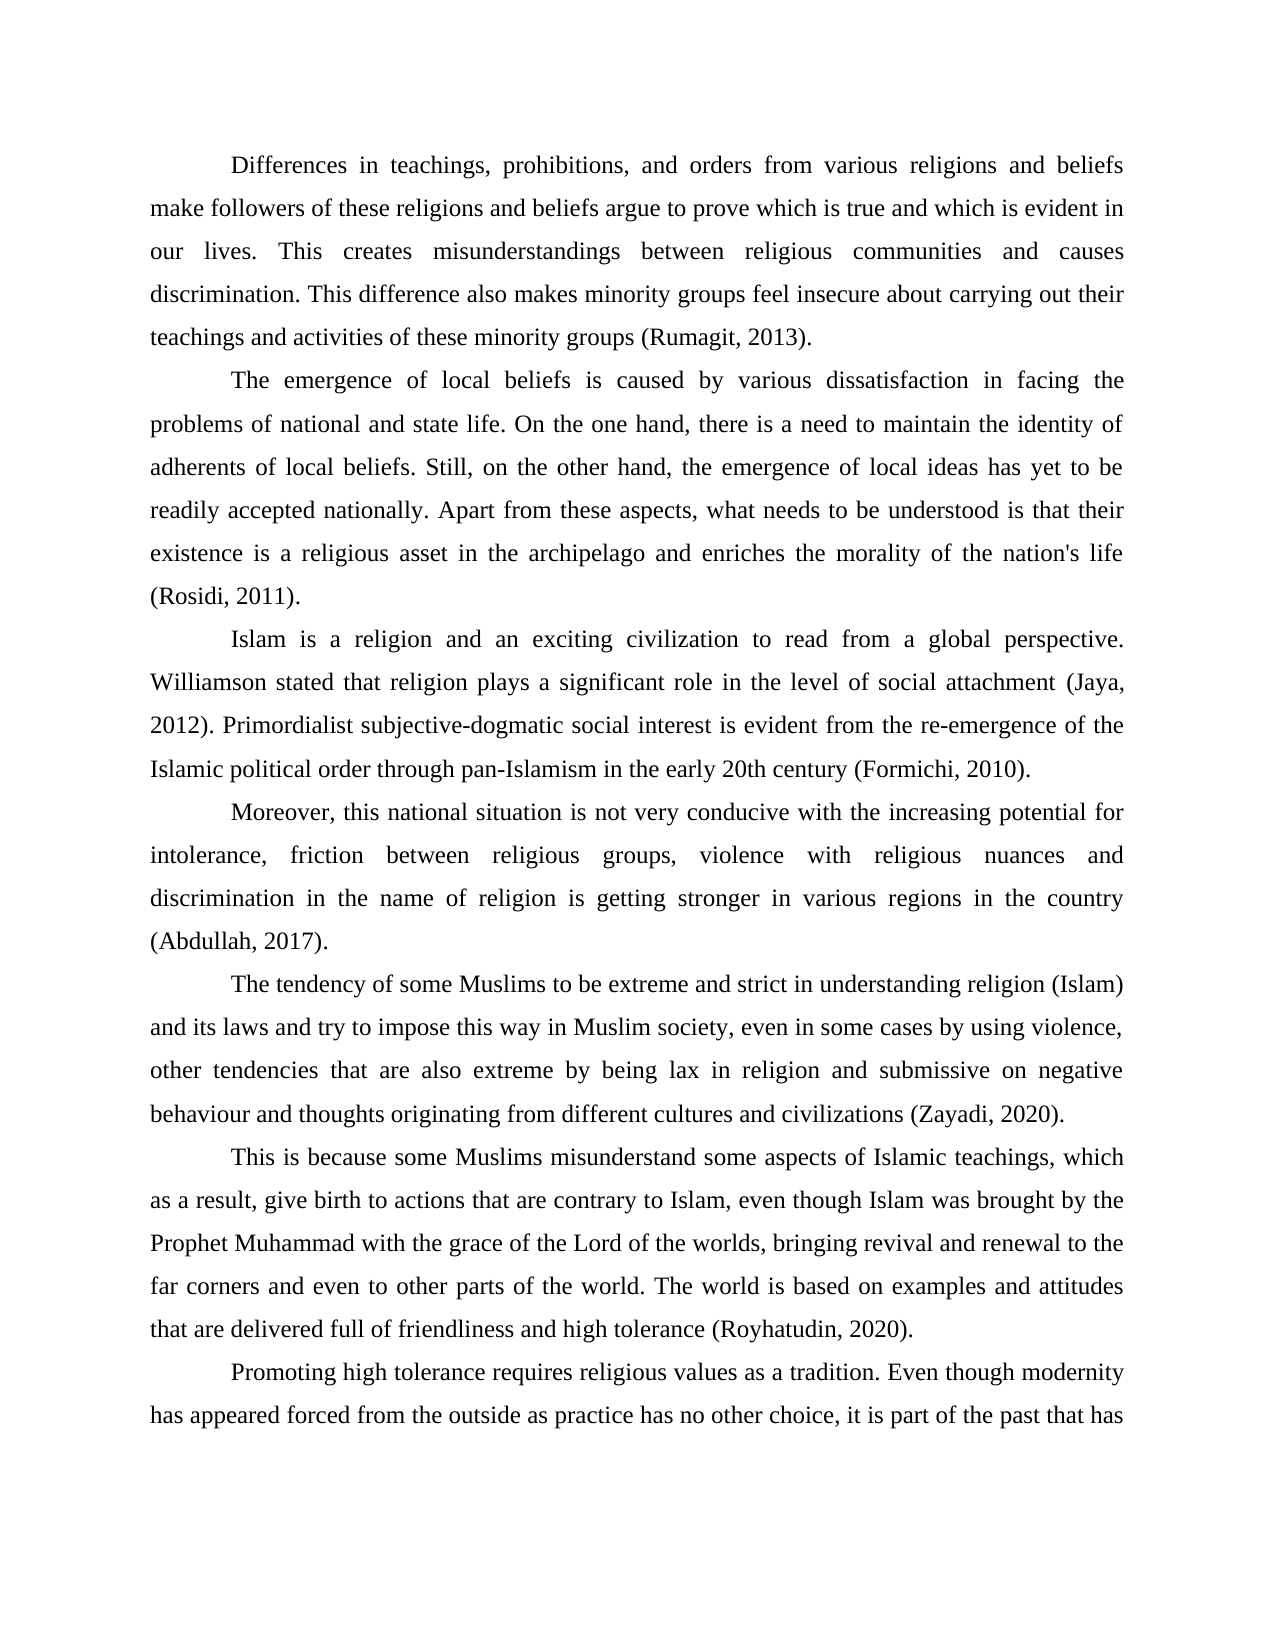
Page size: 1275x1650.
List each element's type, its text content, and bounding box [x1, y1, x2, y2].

list The emergence of local beliefs is caused by various dissatisfaction in facing the problems of national and state life. On the one hand, there is a need to maintain the identity of adherents of local beliefs. Still, on the other hand, the emergence of local ideas has yet to be readily accepted nationally. Apart from these aspects, what needs to be understood is that their existence is a religious asset in the archipelago and enriches the morality of the nation's life (Rosidi, 2011). [150, 366, 1125, 610]
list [150, 1357, 1125, 1429]
list Islam is a religion and an exciting civilization to read from a global perspective. Williamson stated that religion plays a significant role in the level of social attachment (Jaya, 2012). Primordialist subjective-dogmatic social interest is evident from the re-emergence of the Islamic political order through pan-Islamism in the early 20th century (Formichi, 2010). [150, 624, 1125, 782]
list Moreover, this national situation is not very conducive with the increasing potential for intolerance, friction between religious groups, violence with religious nuances and discrimination in the name of religion is getting stronger in various regions in the country (Abdullah, 2017). [150, 797, 1125, 955]
list Differences in teachings, prohibitions, and orders from various religions and beliefs make followers of these religions and beliefs argue to prove which is true and which is evident in our lives. This creates misunderstandings between religious communities and causes discrimination. This difference also makes minority groups feel insecure about carrying out their teachings and activities of these minority groups (Rumagit, 2013). [150, 150, 1125, 351]
list This is because some Muslims misunderstand some aspects of Islamic teachings, which as a result, give birth to actions that are contrary to Islam, even though Islam was brought by the Prophet Muhammad with the grace of the Lord of the worlds, bringing revival and renewal to the far corners and even to other parts of the world. The world is based on examples and attitudes that are delivered full of friendliness and high tolerance (Royhatudin, 2020). [150, 1142, 1125, 1343]
list The tendency of some Muslims to be extreme and strict in understanding religion (Islam) and its laws and try to impose this way in Muslim society, even in some cases by using violence, other tendencies that are also extreme by being lax in religion and submissive on negative behaviour and thoughts originating from different cultures and civilizations (Zayadi, 2020). [150, 969, 1125, 1127]
